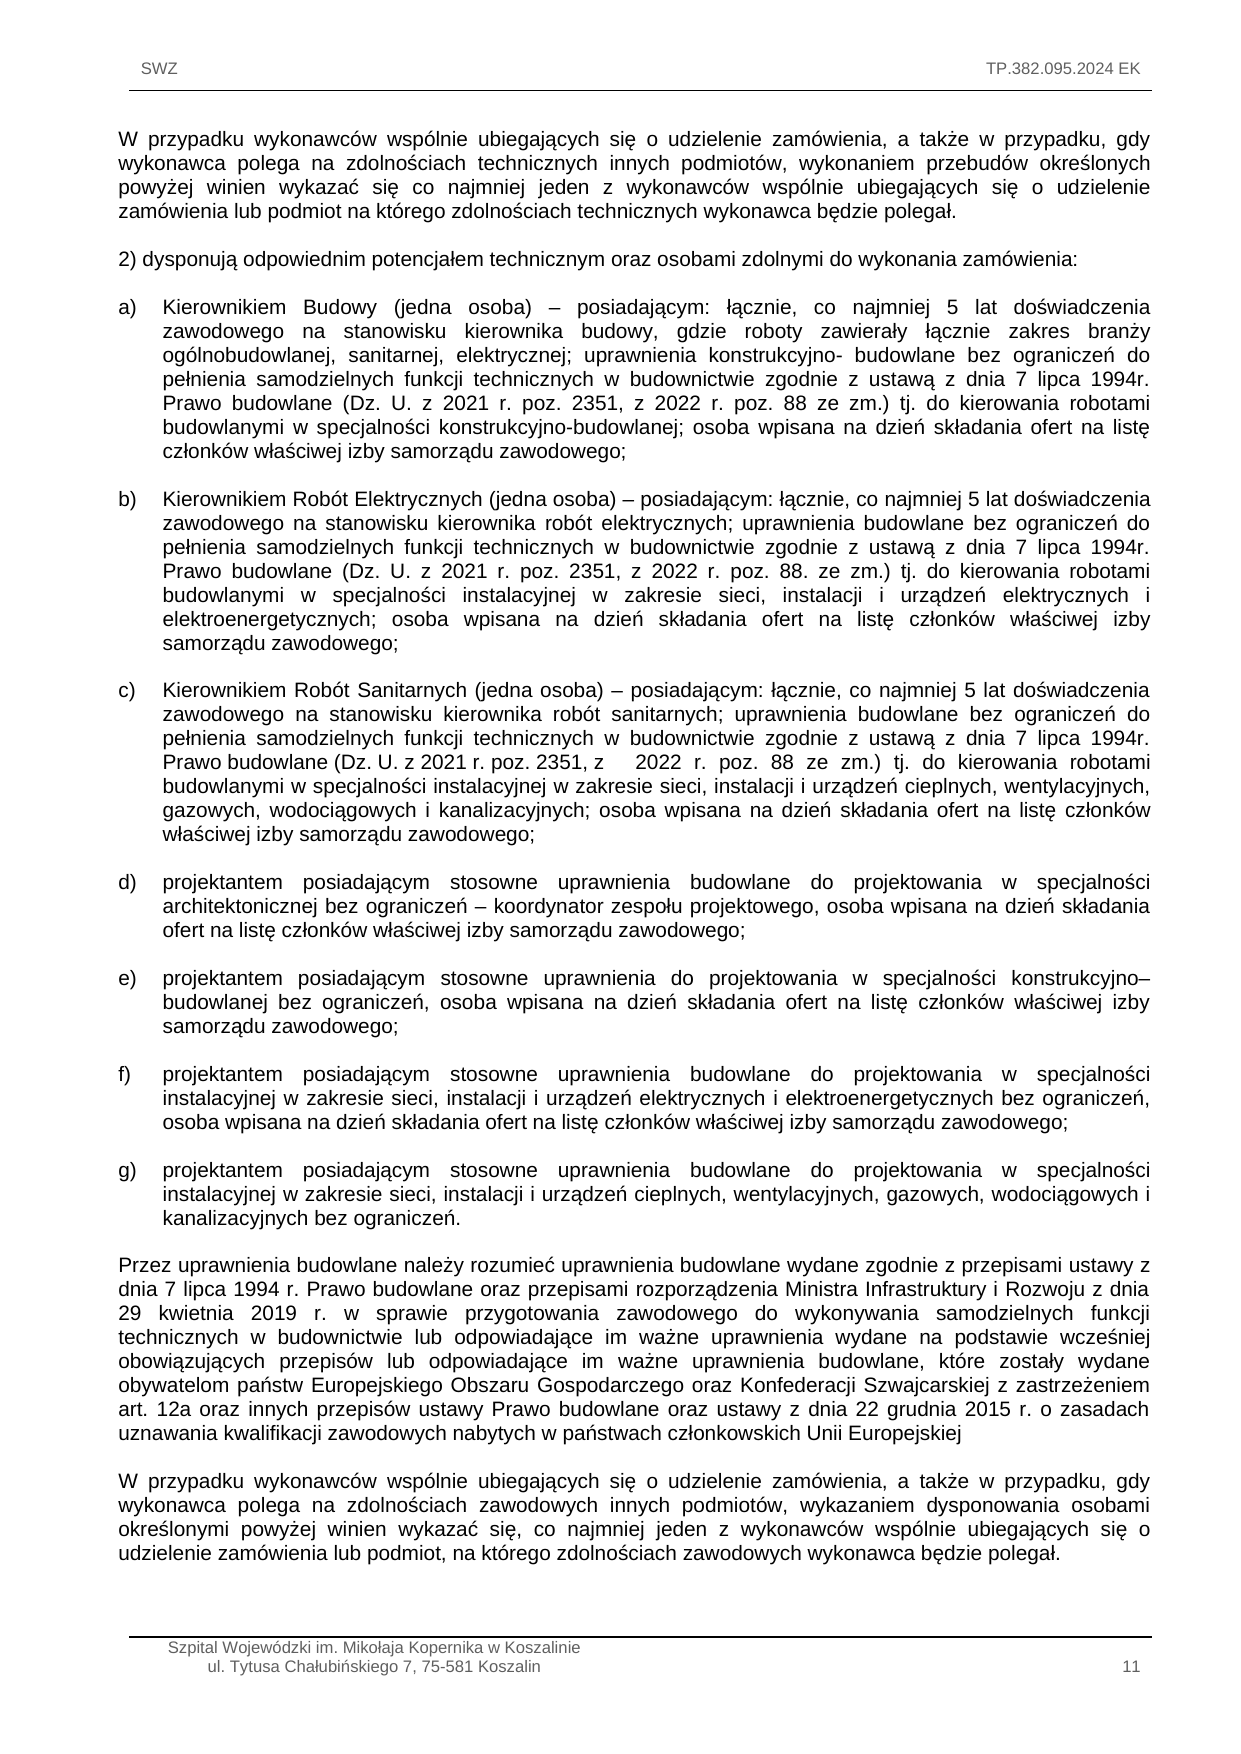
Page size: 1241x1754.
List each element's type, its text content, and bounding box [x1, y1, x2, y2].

list projektantem posiadającym stosowne uprawnienia budowlane do projektowania w specjalności instalacyjnej w zakresie sieci, instalacji i urządzeń cieplnych, wentylacyjnych, gazowych, wodociągowych i kanalizacyjnych bez ograniczeń. [118, 1157, 1152, 1229]
list projektantem posiadającym stosowne uprawnienia budowlane do projektowania w specjalności architektonicznej bez ograniczeń – koordynator zespołu projektowego, osoba wpisana na dzień składania ofert na listę członków właściwej izby samorządu zawodowego; [118, 870, 1152, 942]
text 2) dysponują odpowiednim potencjałem technicznym oraz osobami zdolnymi do wykonania zamówienia: [118, 247, 1152, 271]
list Kierownikiem Robót Sanitarnych (jedna osoba) – posiadającym: łącznie, co najmniej 5 lat doświadczenia zawodowego na stanowisku kierownika robót sanitarnych; uprawnienia budowlane bez ograniczeń do pełnienia samodzielnych funkcji technicznych w budownictwie zgodnie z ustawą z dnia 7 lipca 1994r. Prawo budowlane (Dz. U. z 2021 r. poz. 2351, z 2022 r. poz. 88 ze zm.) tj. do kierowania robotami budowlanymi w specjalności instalacyjnej w zakresie sieci, instalacji i urządzeń cieplnych, wentylacyjnych, gazowych, wodociągowych i kanalizacyjnych; osoba wpisana na dzień składania ofert na listę członków właściwej izby samorządu zawodowego; [118, 678, 1152, 846]
text Przez uprawnienia budowlane należy rozumieć uprawnienia budowlane wydane zgodnie z przepisami ustawy z dnia 7 lipca 1994 r. Prawo budowlane oraz przepisami rozporządzenia Ministra Infrastruktury i Rozwoju z dnia 29 kwietnia 2019 r. w sprawie przygotowania zawodowego do wykonywania samodzielnych funkcji technicznych w budownictwie lub odpowiadające im ważne uprawnienia wydane na podstawie wcześniej obowiązujących przepisów lub odpowiadające im ważne uprawnienia budowlane, które zostały wydane obywatelom państw Europejskiego Obszaru Gospodarczego oraz Konfederacji Szwajcarskiej z zastrzeżeniem art. 12a oraz innych przepisów ustawy Prawo budowlane oraz ustawy z dnia 22 grudnia 2015 r. o zasadach uznawania kwalifikacji zawodowych nabytych w państwach członkowskich Unii Europejskiej [118, 1253, 1152, 1445]
list Kierownikiem Robót Elektrycznych (jedna osoba) – posiadającym: łącznie, co najmniej 5 lat doświadczenia zawodowego na stanowisku kierownika robót elektrycznych; uprawnienia budowlane bez ograniczeń do pełnienia samodzielnych funkcji technicznych w budownictwie zgodnie z ustawą z dnia 7 lipca 1994r. Prawo budowlane (Dz. U. z 2021 r. poz. 2351, z 2022 r. poz. 88. ze zm.) tj. do kierowania robotami budowlanymi w specjalności instalacyjnej w zakresie sieci, instalacji i urządzeń elektrycznych i elektroenergetycznych; osoba wpisana na dzień składania ofert na listę członków właściwej izby samorządu zawodowego; [118, 487, 1152, 654]
list projektantem posiadającym stosowne uprawnienia budowlane do projektowania w specjalności instalacyjnej w zakresie sieci, instalacji i urządzeń elektrycznych i elektroenergetycznych bez ograniczeń, osoba wpisana na dzień składania ofert na listę członków właściwej izby samorządu zawodowego; [118, 1062, 1152, 1133]
text W przypadku wykonawców wspólnie ubiegających się o udzielenie zamówienia, a także w przypadku, gdy wykonawca polega na zdolnościach zawodowych innych podmiotów, wykazaniem dysponowania osobami określonymi powyżej winien wykazać się, co najmniej jeden z wykonawców wspólnie ubiegających się o udzielenie zamówienia lub podmiot, na którego zdolnościach zawodowych wykonawca będzie polegał. [118, 1469, 1152, 1565]
list Kierownikiem Budowy (jedna osoba) – posiadającym: łącznie, co najmniej 5 lat doświadczenia zawodowego na stanowisku kierownika budowy, gdzie roboty zawierały łącznie zakres branży ogólnobudowlanej, sanitarnej, elektrycznej; uprawnienia konstrukcyjno- budowlane bez ograniczeń do pełnienia samodzielnych funkcji technicznych w budownictwie zgodnie z ustawą z dnia 7 lipca 1994r. Prawo budowlane (Dz. U. z 2021 r. poz. 2351, z 2022 r. poz. 88 ze zm.) tj. do kierowania robotami budowlanymi w specjalności konstrukcyjno-budowlanej; osoba wpisana na dzień składania ofert na listę członków właściwej izby samorządu zawodowego; [118, 295, 1152, 463]
list projektantem posiadającym stosowne uprawnienia do projektowania w specjalności konstrukcyjno– budowlanej bez ograniczeń, osoba wpisana na dzień składania ofert na listę członków właściwej izby samorządu zawodowego; [118, 966, 1152, 1038]
text W przypadku wykonawców wspólnie ubiegających się o udzielenie zamówienia, a także w przypadku, gdy wykonawca polega na zdolnościach technicznych innych podmiotów, wykonaniem przebudów określonych powyżej winien wykazać się co najmniej jeden z wykonawców wspólnie ubiegających się o udzielenie zamówienia lub podmiot na którego zdolnościach technicznych wykonawca będzie polegał. [118, 127, 1152, 223]
